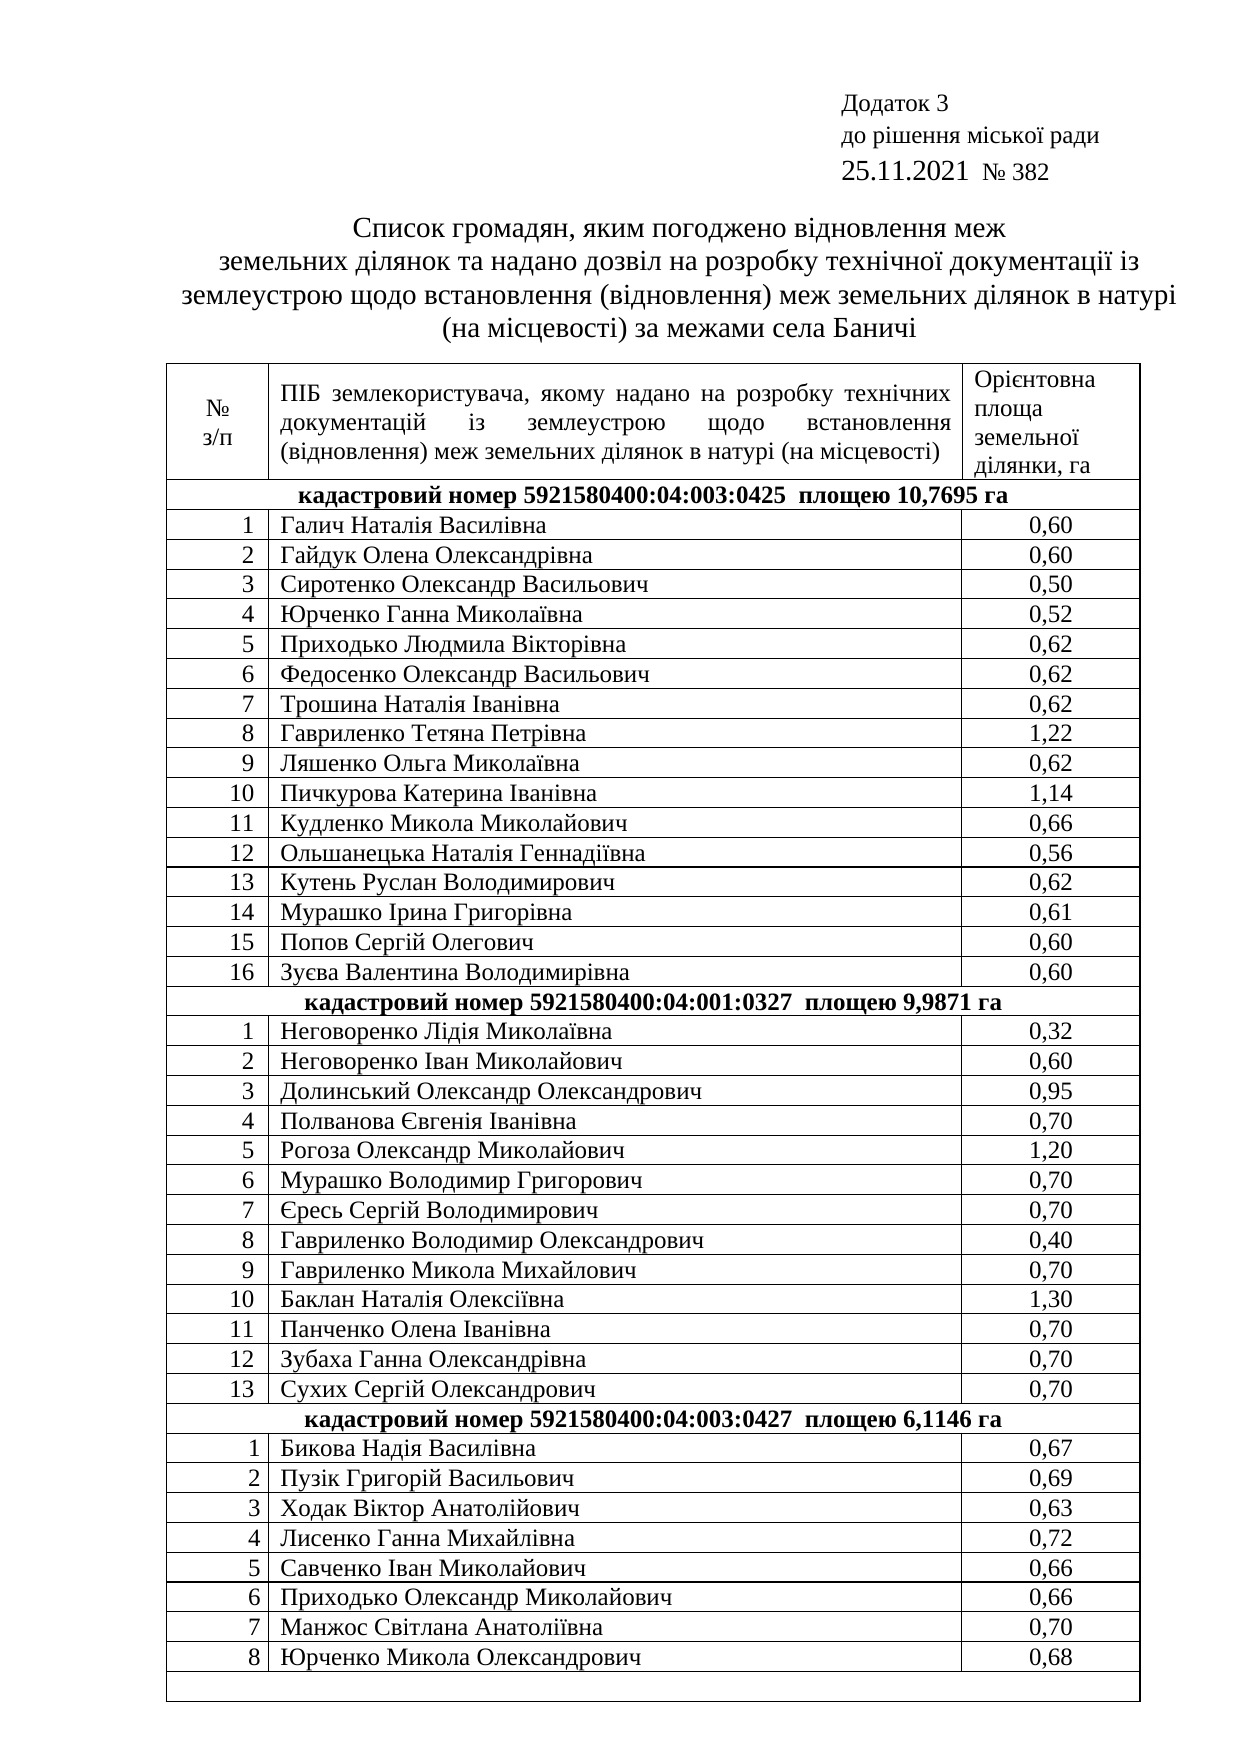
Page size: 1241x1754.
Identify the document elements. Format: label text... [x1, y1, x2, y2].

table_cell Попов Сергій Олегович [269, 927, 961, 956]
table_cell Сухих Сергій Олександрович [269, 1374, 961, 1403]
table_cell кадастровий номер 5921580400:04:003:0425 площею 10,7695 га [167, 480, 1139, 509]
table_cell Приходько Людмила Вікторівна [269, 629, 961, 658]
table_cell Лисенко Ганна Михайлівна [269, 1523, 961, 1552]
table_header № з/п [167, 364, 268, 479]
table_cell Гайдук Олена Олександрівна [269, 540, 961, 568]
table_cell Баклан Наталія Олексіївна [269, 1285, 961, 1313]
table_cell Гавриленко Володимир Олександрович [269, 1225, 961, 1254]
table_cell Приходько Олександр Миколайович [269, 1583, 961, 1611]
table_cell кадастровий номер 5921580400:04:001:0327 площею 9,9871 га [167, 987, 1139, 1015]
table_cell Пузік Григорій Васильович [269, 1463, 961, 1492]
table_cell [167, 868, 268, 896]
table_cell [167, 1374, 268, 1403]
table_cell Зубаха Ганна Олександрівна [269, 1344, 961, 1373]
table_cell 0,68 [962, 1642, 1139, 1671]
table_cell 0,70 [962, 1374, 1139, 1403]
table_cell 0,66 [962, 808, 1139, 837]
table_cell Зуєва Валентина Володимирівна [269, 957, 961, 986]
table_cell 0,95 [962, 1076, 1139, 1105]
table_cell 0,50 [962, 570, 1139, 598]
table_cell 1,22 [962, 719, 1139, 747]
table_cell Гавриленко Тетяна Петрівна [269, 719, 961, 747]
table_cell [167, 1165, 268, 1194]
text Додаток 3 [841, 88, 1181, 117]
table_cell 0,40 [962, 1225, 1139, 1254]
table_cell 0,56 [962, 838, 1139, 866]
table_cell [167, 1434, 268, 1462]
table_cell 0,62 [962, 659, 1139, 688]
table_cell 0,61 [962, 897, 1139, 926]
table_cell [167, 1195, 268, 1224]
text Список громадян, яким погоджено відновлення меж [177, 210, 1181, 243]
table_cell Полванова Євгенія Іванівна [269, 1106, 961, 1134]
table_cell [167, 1583, 268, 1611]
table_cell [167, 957, 268, 986]
table_cell [167, 659, 268, 688]
table_cell 1,30 [962, 1285, 1139, 1313]
table_cell кадастровий номер 5921580400:04:003:0427 площею 6,1146 га [167, 1404, 1139, 1432]
table_cell Ляшенко Ольга Миколаївна [269, 748, 961, 777]
table_cell Мурашко Ірина Григорівна [269, 897, 961, 926]
table_cell 0,70 [962, 1314, 1139, 1343]
table_cell Юрченко Ганна Миколаївна [269, 599, 961, 628]
table_cell [167, 1016, 268, 1045]
table_cell Ольшанецька Наталія Геннадіївна [269, 838, 961, 866]
table_cell Мурашко Володимир Григорович [269, 1165, 961, 1194]
table_cell Панченко Олена Іванівна [269, 1314, 961, 1343]
table_cell [167, 778, 268, 807]
table_cell Юрченко Микола Олександрович [269, 1642, 961, 1671]
text до рішення міської ради [841, 120, 1181, 149]
table_cell [167, 1255, 268, 1283]
table_cell 0,72 [962, 1523, 1139, 1552]
table_cell [167, 510, 268, 539]
table_cell 0,32 [962, 1016, 1139, 1045]
table_cell [167, 629, 268, 658]
table_cell Галич Наталія Василівна [269, 510, 961, 539]
table_cell Манжос Світлана Анатоліївна [269, 1612, 961, 1641]
table_cell Федосенко Олександр Васильович [269, 659, 961, 688]
table_cell [167, 1046, 268, 1075]
table_cell Савченко Іван Миколайович [269, 1553, 961, 1581]
table_cell 0,62 [962, 689, 1139, 717]
text земельних ділянок та надано дозвіл на розробку технічної документації із землеустрою щодо встановлення (відновлення) меж земельних ділянок в натурі (на місцевості) за межами села Баничі [177, 243, 1181, 344]
table_cell 0,60 [962, 540, 1139, 568]
table_cell [167, 838, 268, 866]
table_cell [167, 1642, 268, 1671]
table_cell [167, 1225, 268, 1254]
table_cell [167, 1076, 268, 1105]
table_cell 0,67 [962, 1434, 1139, 1462]
table_cell Єресь Сергій Володимирович [269, 1195, 961, 1224]
table_cell [167, 1493, 268, 1522]
table_cell 0,62 [962, 629, 1139, 658]
table_cell 0,69 [962, 1463, 1139, 1492]
table_cell Бикова Надія Василівна [269, 1434, 961, 1462]
table_cell [167, 1106, 268, 1134]
table_cell [167, 540, 268, 568]
table_cell 0,70 [962, 1165, 1139, 1194]
table_cell [167, 1344, 268, 1373]
table_cell 0,60 [962, 957, 1139, 986]
table_cell Кудленко Микола Миколайович [269, 808, 961, 837]
table_cell [167, 748, 268, 777]
table_cell 0,70 [962, 1612, 1139, 1641]
table_cell 0,66 [962, 1553, 1139, 1581]
table_cell 0,70 [962, 1106, 1139, 1134]
table_cell 1,20 [962, 1136, 1139, 1164]
table_cell Рогоза Олександр Миколайович [269, 1136, 961, 1164]
table_cell Пичкурова Катерина Іванівна [269, 778, 961, 807]
table_cell 0,66 [962, 1583, 1139, 1611]
text 25.11.2021 № 382 [841, 153, 1181, 186]
table_cell Долинський Олександр Олександрович [269, 1076, 961, 1105]
table_cell 1,14 [962, 778, 1139, 807]
table_cell [167, 1463, 268, 1492]
table_cell [167, 927, 268, 956]
table_header ПІБ землекористувача, якому надано на розробку технічних документацій із землеустрою щодо встановлення (відновлення) меж земельних ділянок в натурі (на місцевості) [269, 364, 962, 479]
table_cell 0,62 [962, 748, 1139, 777]
table_cell Сиротенко Олександр Васильович [269, 570, 961, 598]
table_cell Неговоренко Іван Миколайович [269, 1046, 961, 1075]
table_cell [167, 570, 268, 598]
table_cell [167, 1136, 268, 1164]
table_cell [167, 719, 268, 747]
table_cell 0,52 [962, 599, 1139, 628]
table_cell Гавриленко Микола Михайлович [269, 1255, 961, 1283]
table_cell Ходак Віктор Анатолійович [269, 1493, 961, 1522]
table_cell [167, 1314, 268, 1343]
table_header Орієнтовна площа земельної ділянки, га [963, 364, 1139, 479]
table_cell [167, 599, 268, 628]
table_cell 0,60 [962, 927, 1139, 956]
table_cell 0,70 [962, 1195, 1139, 1224]
table_cell 0,70 [962, 1255, 1139, 1283]
table_cell 0,60 [962, 1046, 1139, 1075]
table_cell [167, 1612, 268, 1641]
table_cell [167, 689, 268, 717]
table_cell [167, 1553, 268, 1581]
table_cell 0,62 [962, 868, 1139, 896]
table_cell 0,70 [962, 1344, 1139, 1373]
table_cell 0,63 [962, 1493, 1139, 1522]
table_cell [167, 808, 268, 837]
table_cell 0,60 [962, 510, 1139, 539]
table_cell Неговоренко Лідія Миколаївна [269, 1016, 961, 1045]
table_cell [167, 897, 268, 926]
table_cell Трошина Наталія Іванівна [269, 689, 961, 717]
table_cell [167, 1285, 268, 1313]
table_cell [167, 1523, 268, 1552]
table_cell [167, 1672, 1139, 1701]
table_cell Кутень Руслан Володимирович [269, 868, 961, 896]
